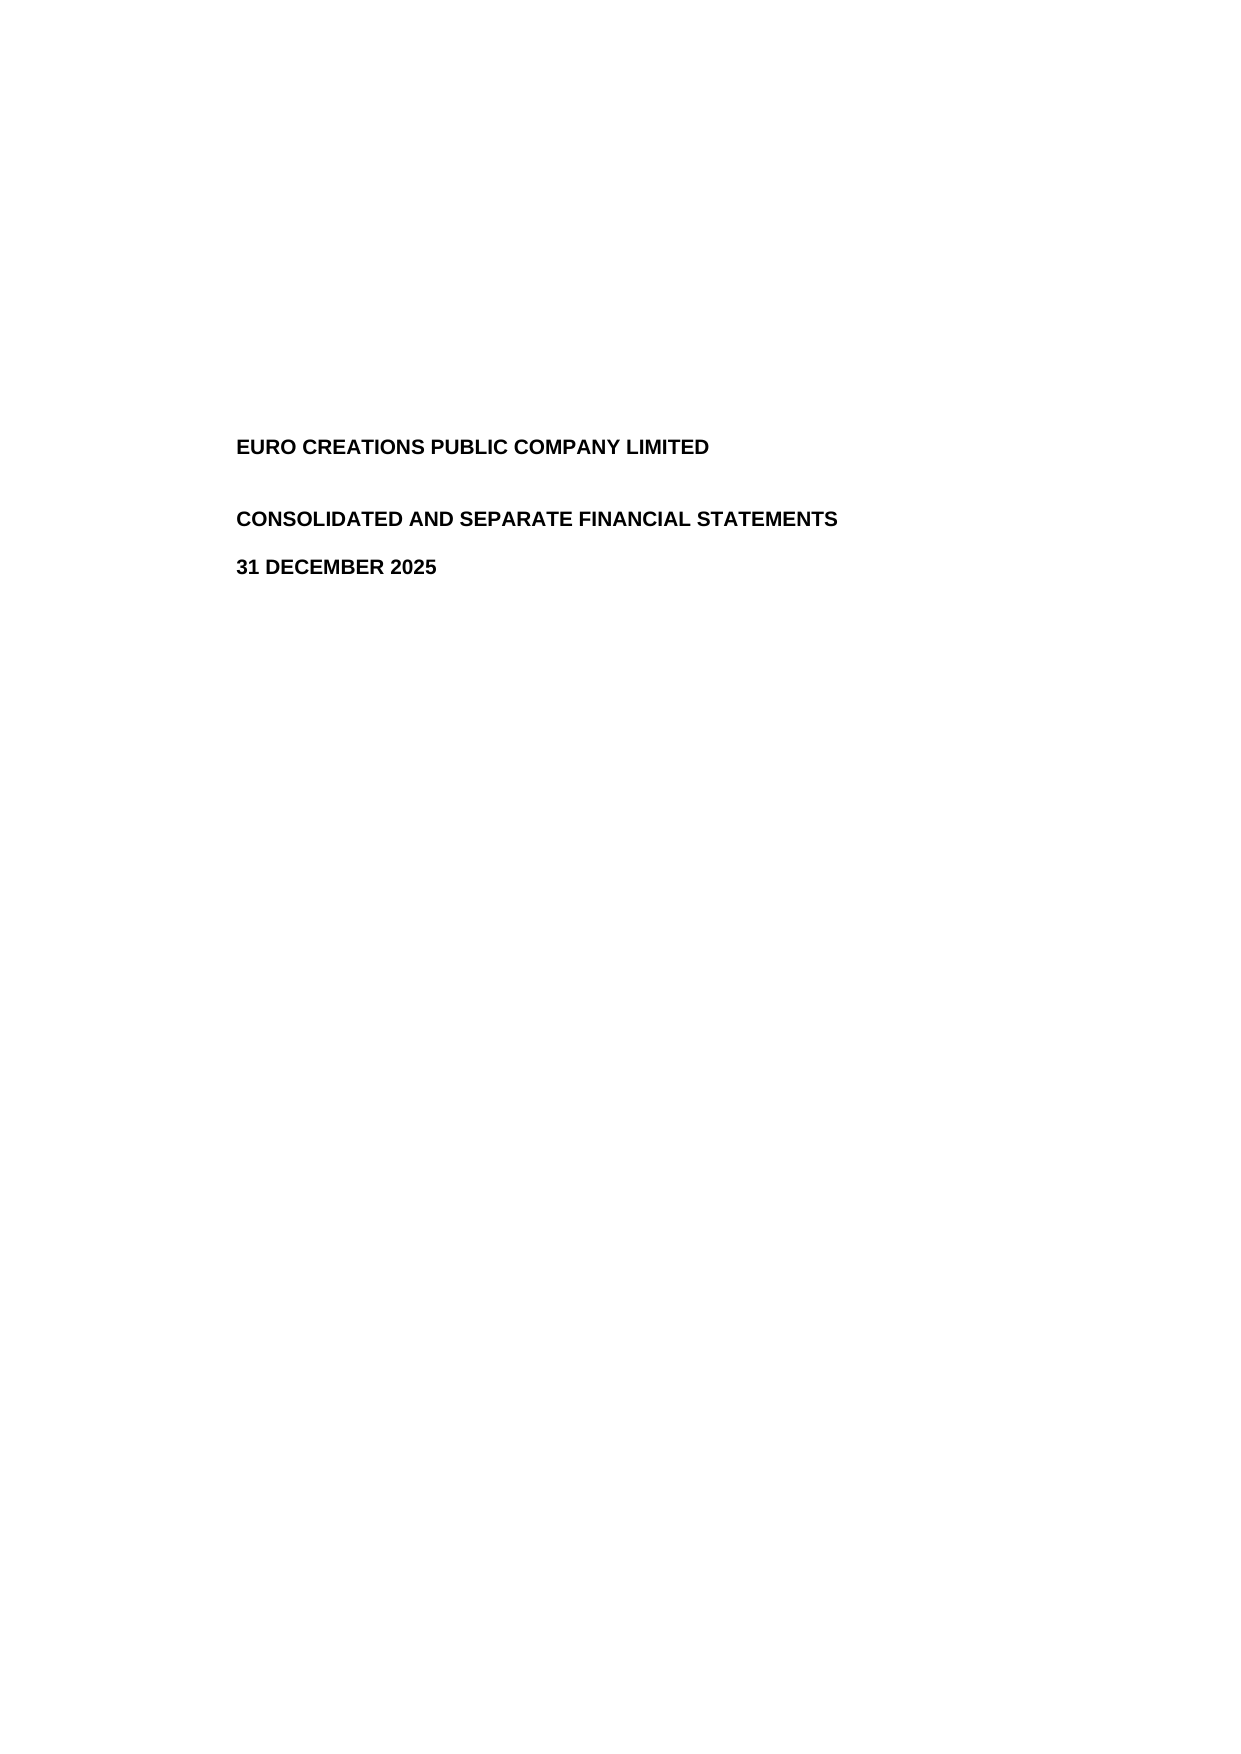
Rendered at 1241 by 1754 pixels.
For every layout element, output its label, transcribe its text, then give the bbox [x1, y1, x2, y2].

text CONSOLIDATED AND SEPARATE FINANCIAL STATEMENTS [236, 507, 940, 531]
text EURO CREATIONS PUBLIC COMPANY LIMITED [236, 435, 940, 459]
text 31 DECEMBER 2025 [236, 555, 940, 579]
